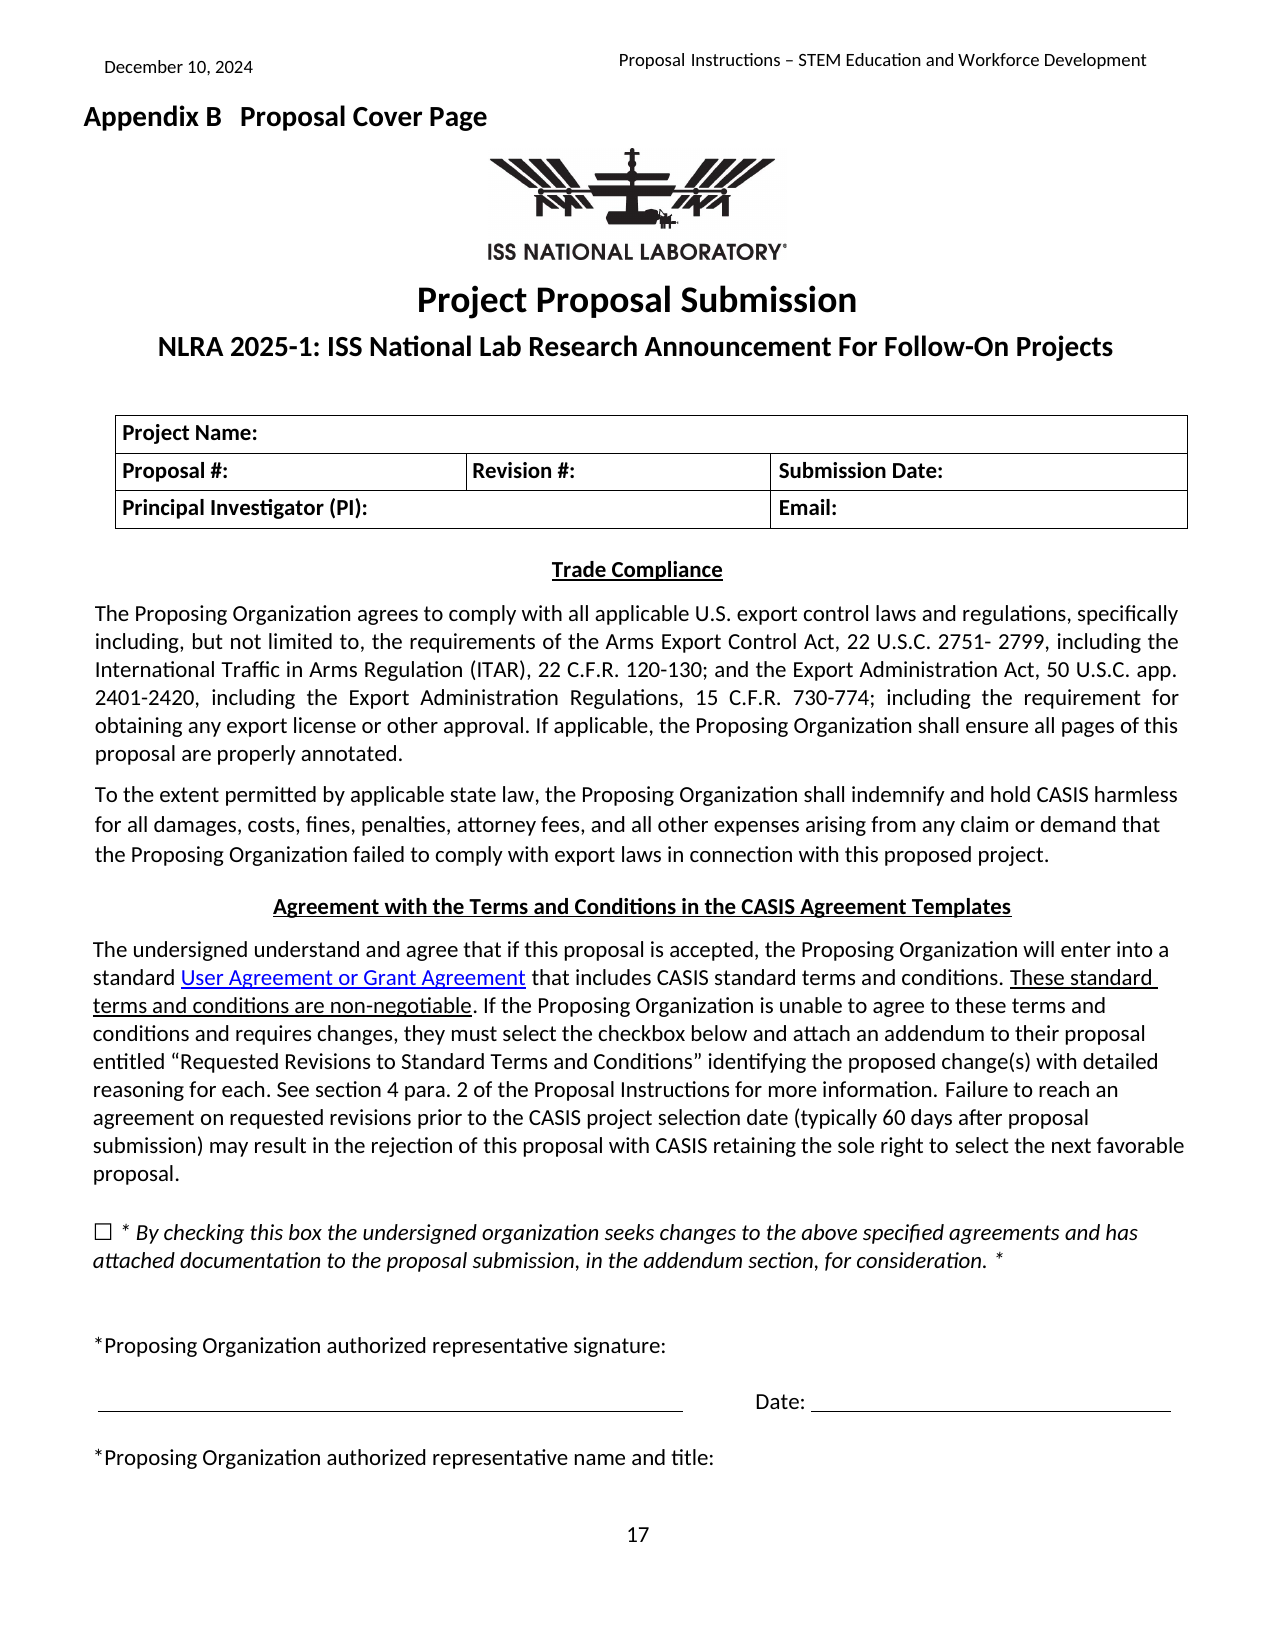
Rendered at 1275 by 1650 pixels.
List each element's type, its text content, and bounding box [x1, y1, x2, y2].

table_cell Principal Investigator (PI): [116, 491, 770, 528]
text The Proposing Organization agrees to comply with all applicable U.S. export control laws and regulations, specifically including, but not limited to, the requirements of the Arms Export Control Act, 22 U.S.C. 2751- 2799, including the International Traffic in Arms Regulation (ITAR), 22 C.F.R. 120-130; and the Export Administration Act, 50 U.S.C. app. 2401-2420, including the Export Administration Regulations, 15 C.F.R. 730-774; including the requirement for obtaining any export license or other approval. If applicable, the Proposing Organization shall ensure all pages of this proposal are properly annotated. [94, 599, 1181, 767]
text To the extent permitted by applicable state law, the Proposing Organization shall indemnify and hold CASIS harmless for all damages, costs, fines, penalties, attorney fees, and all other expenses arising from any claim or demand that the Proposing Organization failed to comply with export laws in connection with this proposed project. [94, 780, 1192, 868]
text ☐ * By checking this box the undersigned organization seeks changes to the above specified agreements and has attached documentation to the proposal submission, in the addendum section, for consideration. * [93, 1215, 1192, 1275]
table_cell Submission Date: [771, 454, 1187, 490]
table_cell Revision #: [467, 454, 770, 490]
text NLRA 2025-1: ISS National Lab Research Announcement For Follow-On Projects [139, 328, 1132, 364]
text *Proposing Organization authorized representative name and title: [93, 1443, 1192, 1471]
picture [488, 148, 787, 260]
table_cell Email: [771, 491, 1187, 528]
text Proposal Cover Page [83, 98, 1192, 133]
text Project Proposal Submission [366, 276, 909, 322]
text *Proposing Organization authorized representative signature: [93, 1331, 1192, 1359]
text Trade Compliance [366, 555, 909, 583]
text Date: [93, 1387, 1192, 1415]
text Agreement with the Terms and Conditions in the CASIS Agreement Templates [93, 892, 1192, 920]
table_cell Proposal #: [116, 454, 466, 490]
text The undersigned understand and agree that if this proposal is accepted, the Proposing Organization will enter into a standard User Agreement or Grant Agreement that includes CASIS standard terms and conditions. These standard terms and conditions are non-negotiable. If the Proposing Organization is unable to agree to these terms and conditions and requires changes, they must select the checkbox below and attach an addendum to their proposal entitled “Requested Revisions to Standard Terms and Conditions” identifying the proposed change(s) with detailed reasoning for each. See section 4 para. 2 of the Proposal Instructions for more information. Failure to reach an agreement on requested revisions prior to the CASIS project selection date (typically 60 days after proposal submission) may result in the rejection of this proposal with CASIS retaining the sole right to select the next favorable proposal. [93, 935, 1192, 1187]
table_header Project Name: [116, 416, 1187, 453]
